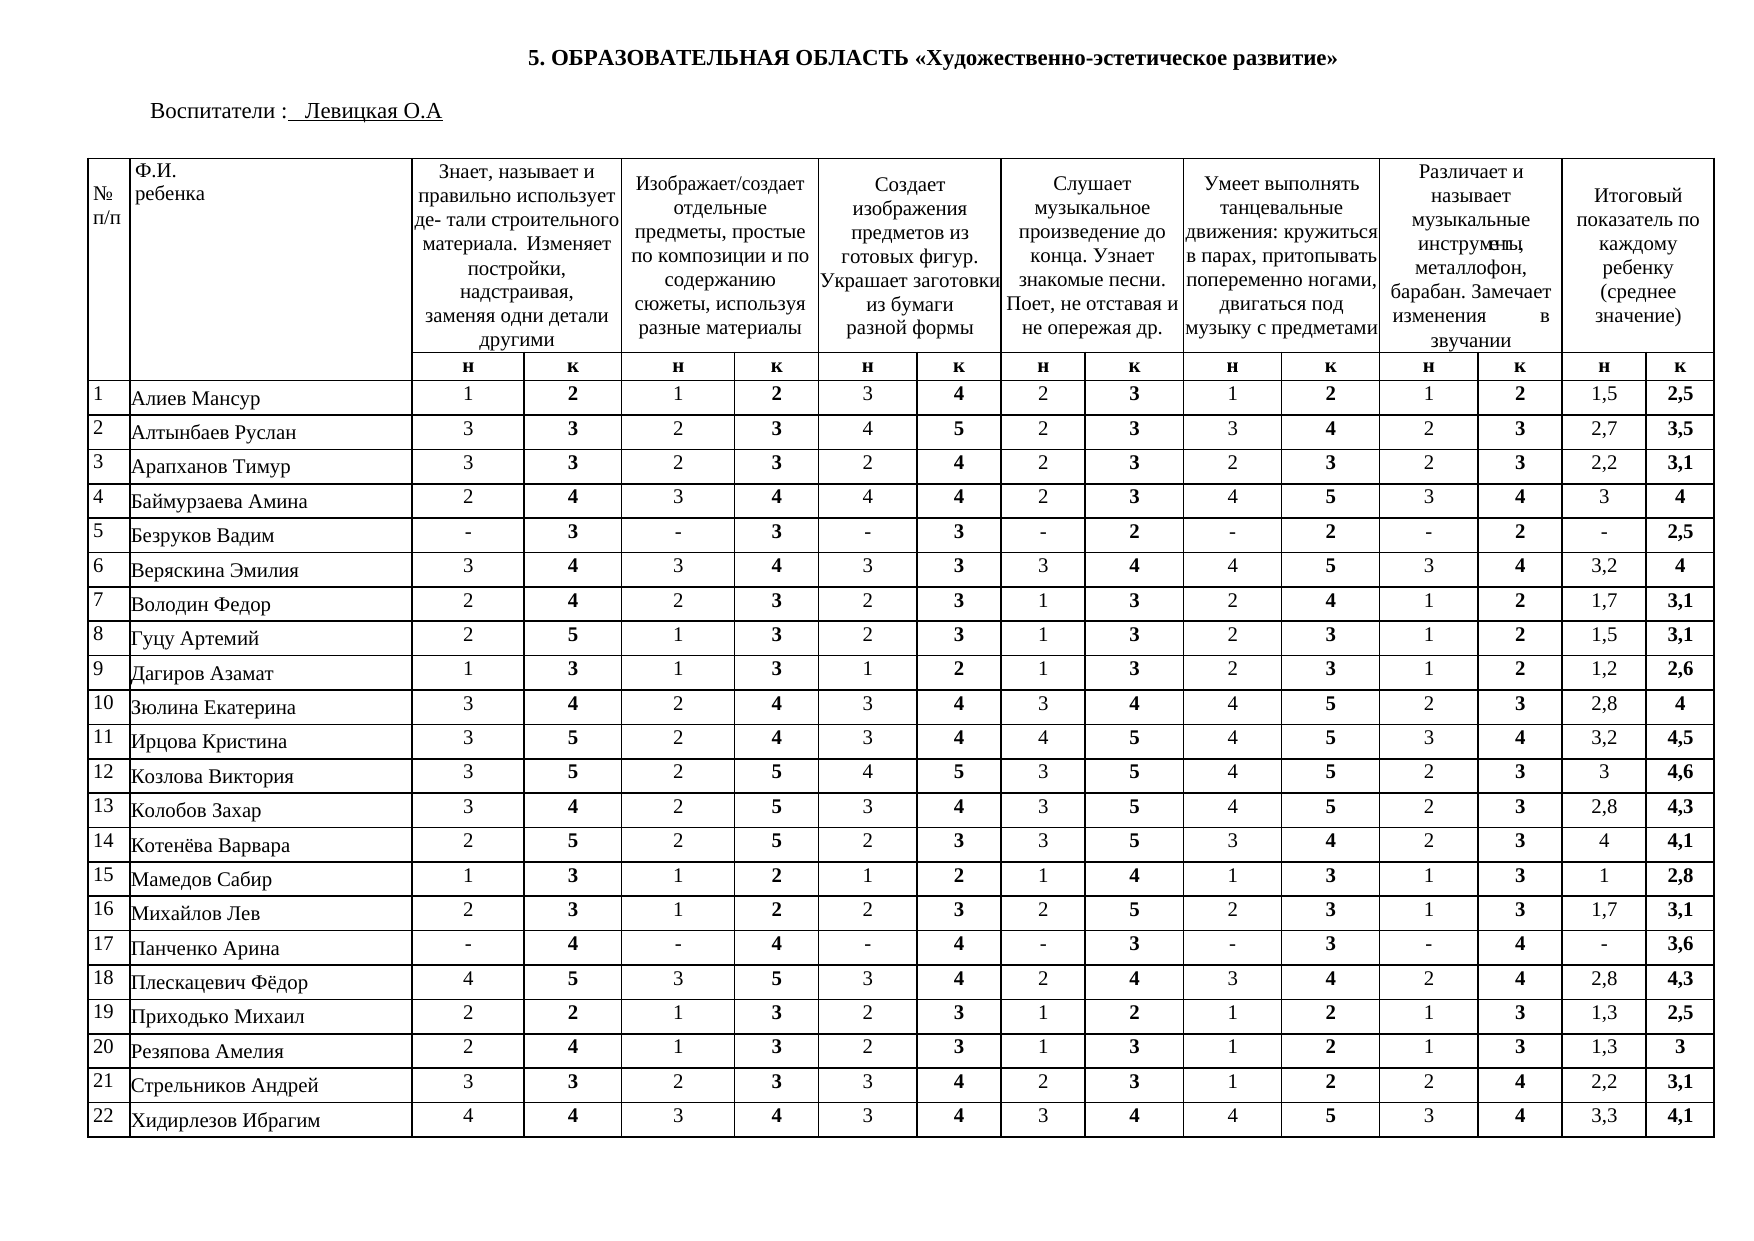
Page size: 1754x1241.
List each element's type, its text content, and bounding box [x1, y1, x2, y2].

table_cell 3 [918, 1000, 1000, 1033]
table_cell 4 [525, 691, 621, 723]
table_cell 2,2 [1563, 1069, 1645, 1102]
table_cell 4 [1563, 828, 1645, 861]
table_cell 3 [1002, 553, 1084, 586]
table_cell 3 [622, 1103, 734, 1136]
table_cell Гуцу Артемий [131, 622, 411, 655]
table_cell 3 [1086, 485, 1183, 517]
table_cell Плескацевич Фёдор [131, 966, 411, 998]
table_cell 3 [413, 794, 523, 827]
table_cell 4 [918, 966, 1000, 998]
table_cell 2 [1479, 622, 1561, 655]
table_cell 4 [1479, 1069, 1561, 1102]
table_cell 1 [622, 897, 734, 930]
table_cell 12 [89, 760, 129, 792]
table_cell 2,8 [1563, 794, 1645, 827]
table_cell 2 [1184, 622, 1281, 655]
table_cell - [1380, 931, 1477, 964]
table_cell 2 [1479, 381, 1561, 414]
table_cell 3 [1380, 1103, 1477, 1136]
table_cell 4 [735, 485, 818, 517]
table_cell 2,5 [1647, 519, 1713, 552]
table_cell 1,3 [1563, 1035, 1645, 1067]
table_cell 3 [1479, 897, 1561, 930]
table_cell 3,2 [1563, 725, 1645, 758]
table_cell 14 [89, 828, 129, 861]
table_cell 3 [1479, 760, 1561, 792]
table_cell 4,6 [1647, 760, 1713, 792]
table_cell 1 [1184, 1035, 1281, 1067]
table_cell 4 [525, 553, 621, 586]
table_cell 4 [413, 966, 523, 998]
table_cell н [1563, 353, 1645, 380]
table_cell 1 [413, 863, 523, 895]
table_cell 2 [525, 381, 621, 414]
table_cell 4 [918, 691, 1000, 723]
table_cell 4 [1184, 725, 1281, 758]
table_cell н [819, 353, 916, 380]
table_cell 5 [1282, 760, 1379, 792]
table_cell 4 [918, 725, 1000, 758]
table_cell 2 [819, 450, 916, 483]
table_cell 5 [525, 622, 621, 655]
table_cell 3 [1184, 966, 1281, 998]
table_cell 3 [525, 656, 621, 689]
table_cell 16 [89, 897, 129, 930]
table_cell 3 [735, 588, 818, 620]
table_cell - [413, 519, 523, 552]
table_cell 3 [735, 450, 818, 483]
table_cell 3 [918, 1035, 1000, 1067]
table_cell 18 [89, 966, 129, 998]
table_cell Володин Федор [131, 588, 411, 620]
table_cell 5 [735, 760, 818, 792]
table_cell 3 [413, 450, 523, 483]
table_cell 4 [735, 1103, 818, 1136]
table_cell н [1184, 353, 1281, 380]
table_cell 4 [1282, 966, 1379, 998]
table_cell 1 [1184, 1000, 1281, 1033]
table_cell 9 [89, 656, 129, 689]
table_cell 2 [1380, 966, 1477, 998]
table_cell 3 [1086, 931, 1183, 964]
table_cell 4 [1184, 760, 1281, 792]
table_cell 2 [1002, 966, 1084, 998]
table_cell 4 [1282, 588, 1379, 620]
table_header Изображает/создает отдельные предметы, простые по композиции и по содержанию сюжеты, используя разные материалы [622, 159, 818, 352]
table_cell 2 [1380, 794, 1477, 827]
table_cell 3,1 [1647, 897, 1713, 930]
table_cell 21 [89, 1069, 129, 1102]
table_cell 3,1 [1647, 450, 1713, 483]
table_cell 2,8 [1563, 966, 1645, 998]
table_cell 2 [1380, 1069, 1477, 1102]
table_cell 3 [1282, 931, 1379, 964]
table_cell 2 [918, 656, 1000, 689]
table_cell 4 [1086, 1103, 1183, 1136]
table_cell 2 [1282, 519, 1379, 552]
table_cell 2 [1479, 656, 1561, 689]
table_cell Безруков Вадим [131, 519, 411, 552]
table_cell 4 [918, 1069, 1000, 1102]
table_cell 5 [1282, 725, 1379, 758]
table_cell 2 [1479, 588, 1561, 620]
table_cell 3 [1282, 450, 1379, 483]
table_cell 4 [1086, 553, 1183, 586]
table_cell 3 [735, 1000, 818, 1033]
table_cell 2 [622, 416, 734, 448]
table_cell 2 [1380, 828, 1477, 861]
table_cell 1 [413, 656, 523, 689]
table_cell 4 [1086, 691, 1183, 723]
table_cell к [735, 353, 818, 380]
table_cell 2 [735, 897, 818, 930]
table_cell 2 [1282, 1069, 1379, 1102]
table_cell 3 [413, 691, 523, 723]
table_cell 5 [525, 760, 621, 792]
table_cell 10 [89, 691, 129, 723]
table_cell 3 [413, 416, 523, 448]
table_cell 3 [1184, 828, 1281, 861]
table_cell 2 [819, 1000, 916, 1033]
table_cell 4 [918, 931, 1000, 964]
table_cell 4 [1002, 725, 1084, 758]
table_cell 2 [413, 828, 523, 861]
table_cell Козлова Виктория [131, 760, 411, 792]
table_cell 1 [1002, 863, 1084, 895]
table_cell 3 [735, 1035, 818, 1067]
table_cell 4 [525, 1103, 621, 1136]
table_cell 5 [1086, 725, 1183, 758]
table_cell 2 [622, 828, 734, 861]
table_cell 1 [1380, 381, 1477, 414]
table_cell - [1563, 519, 1645, 552]
table_cell 3,6 [1647, 931, 1713, 964]
table_header Различает и называет музыкальные инструменты, металлофон, барабан. Замечает изменения в звучании [1380, 159, 1561, 352]
table_cell 3,3 [1563, 1103, 1645, 1136]
table_cell 2 [622, 760, 734, 792]
table_cell 4,1 [1647, 1103, 1713, 1136]
table_cell 3 [1086, 1069, 1183, 1102]
table_cell 4 [1647, 691, 1713, 723]
table_cell 3,1 [1647, 1069, 1713, 1102]
table_cell Панченко Арина [131, 931, 411, 964]
table_cell 1,3 [1563, 1000, 1645, 1033]
table_cell 3 [819, 553, 916, 586]
table_cell к [1282, 353, 1379, 380]
table_cell - [819, 519, 916, 552]
table_cell 2 [1086, 519, 1183, 552]
table_cell 2 [413, 588, 523, 620]
table_cell 2 [1184, 897, 1281, 930]
table_cell Арапханов Тимур [131, 450, 411, 483]
table_cell 1 [819, 863, 916, 895]
table_cell 4 [1184, 794, 1281, 827]
table_cell 4 [1086, 966, 1183, 998]
table_cell 5 [1282, 1103, 1379, 1136]
table_cell Хидирлезов Ибрагим [131, 1103, 411, 1136]
table_cell 2,7 [1563, 416, 1645, 448]
table_cell 4 [918, 381, 1000, 414]
table_cell 4 [1184, 485, 1281, 517]
table_cell 2 [413, 1000, 523, 1033]
table_cell 4,3 [1647, 966, 1713, 998]
table_header Знает, называет и правильно использует де- тали строительного материала. Изменяет постройки, надстраивая, заменяя одни детали другими [413, 159, 621, 352]
table_cell - [1002, 931, 1084, 964]
table_cell 4 [525, 931, 621, 964]
table_cell 1 [1380, 588, 1477, 620]
table_cell 2 [622, 1069, 734, 1102]
table_cell 1 [1002, 656, 1084, 689]
table_cell 1 [1380, 1035, 1477, 1067]
table_cell 4 [918, 450, 1000, 483]
table_cell - [413, 931, 523, 964]
table_cell 5 [1086, 897, 1183, 930]
table_cell 1 [1002, 588, 1084, 620]
table_cell 2,6 [1647, 656, 1713, 689]
table_cell 3 [1282, 622, 1379, 655]
table_cell 1,7 [1563, 897, 1645, 930]
table_cell 5 [1282, 553, 1379, 586]
table_cell 3 [413, 760, 523, 792]
table_cell 2 [622, 725, 734, 758]
table_cell 2 [89, 416, 129, 448]
table_cell 4 [1184, 553, 1281, 586]
table_cell 2 [1282, 381, 1379, 414]
table_cell н [622, 353, 734, 380]
table_header Слушает музыкальное произведение до конца. Узнает знакомые песни. Поет, не отставая и не опережая др. [1002, 159, 1183, 352]
table_cell 2 [413, 897, 523, 930]
table_cell 5 [735, 828, 818, 861]
table_cell 3 [1086, 588, 1183, 620]
table_cell 3 [1002, 691, 1084, 723]
table_cell 5 [1282, 485, 1379, 517]
table_cell 2 [1184, 450, 1281, 483]
table_cell 5 [1086, 760, 1183, 792]
table_cell 2,5 [1647, 1000, 1713, 1033]
table_cell 3 [89, 450, 129, 483]
table_cell 3,5 [1647, 416, 1713, 448]
table_cell Алтынбаев Руслан [131, 416, 411, 448]
table_cell Михайлов Лев [131, 897, 411, 930]
table_cell 1 [1380, 897, 1477, 930]
table_cell 8 [89, 622, 129, 655]
table_cell 3 [1479, 1035, 1561, 1067]
table_cell 3 [1479, 863, 1561, 895]
table_cell 3 [525, 897, 621, 930]
table_cell 1 [413, 381, 523, 414]
table_cell 1,5 [1563, 622, 1645, 655]
table_cell 2 [1184, 656, 1281, 689]
table_cell 5 [525, 966, 621, 998]
table_cell 2 [1002, 381, 1084, 414]
table_cell к [525, 353, 621, 380]
table_cell 2 [819, 1035, 916, 1067]
table_cell 1 [622, 381, 734, 414]
table_cell 2 [1002, 1069, 1084, 1102]
table_cell 4 [1479, 966, 1561, 998]
table_cell 3,1 [1647, 588, 1713, 620]
table_cell 19 [89, 1000, 129, 1033]
table_cell 3 [1647, 1035, 1713, 1067]
table_cell 4,1 [1647, 828, 1713, 861]
table_cell 2 [819, 828, 916, 861]
table_cell - [1184, 931, 1281, 964]
table_cell Резяпова Амелия [131, 1035, 411, 1067]
table_cell 3 [1002, 1103, 1084, 1136]
table_cell 3 [413, 553, 523, 586]
table_cell 4 [1086, 863, 1183, 895]
table_cell 2 [525, 1000, 621, 1033]
table_cell 3 [1002, 760, 1084, 792]
table_cell 2 [918, 863, 1000, 895]
table_cell 3 [1479, 450, 1561, 483]
table_cell 4 [1184, 691, 1281, 723]
table_header Создает изображения предметов из готовых фигур. Украшает заготовки из бумаги разной формы [819, 159, 1000, 352]
table_cell 3 [1002, 794, 1084, 827]
table_cell 2,2 [1563, 450, 1645, 483]
table_cell 1 [1380, 656, 1477, 689]
table_cell 5 [1282, 691, 1379, 723]
table_cell Мамедов Сабир [131, 863, 411, 895]
table_cell 3 [918, 588, 1000, 620]
table_cell 3 [1563, 485, 1645, 517]
table_cell н [1002, 353, 1084, 380]
table_cell 2 [622, 794, 734, 827]
table_cell 3 [1563, 760, 1645, 792]
table_cell 1 [1002, 1035, 1084, 1067]
table_cell 3 [525, 1069, 621, 1102]
table_cell 2 [622, 691, 734, 723]
text Воспитатели : Левицкая О.А [150, 97, 1679, 123]
table_cell 1 [1380, 863, 1477, 895]
table_cell 4 [525, 794, 621, 827]
table_cell 5 [525, 725, 621, 758]
table_cell Стрельников Андрей [131, 1069, 411, 1102]
table_cell 3,1 [1647, 622, 1713, 655]
table_cell 15 [89, 863, 129, 895]
table_cell 3 [1479, 828, 1561, 861]
table_cell 5 [735, 966, 818, 998]
table_cell - [622, 931, 734, 964]
table_cell Дагиров Азамат [131, 656, 411, 689]
table_cell 3 [525, 450, 621, 483]
table_cell 2 [1282, 1000, 1379, 1033]
table_cell 3 [525, 519, 621, 552]
table_cell - [1002, 519, 1084, 552]
table_cell Баймурзаева Амина [131, 485, 411, 517]
table_cell 20 [89, 1035, 129, 1067]
table_cell 4 [918, 1103, 1000, 1136]
table_cell 2 [1002, 450, 1084, 483]
table_cell 2 [819, 622, 916, 655]
table_cell 4 [1647, 553, 1713, 586]
table_cell 2,8 [1647, 863, 1713, 895]
table_cell 3 [1086, 416, 1183, 448]
table_cell 4 [1479, 553, 1561, 586]
table_cell н [413, 353, 523, 380]
table_cell 1 [1002, 1000, 1084, 1033]
table_cell 2 [1380, 416, 1477, 448]
table_cell 2 [819, 897, 916, 930]
table_cell 1 [1563, 863, 1645, 895]
table_cell 3 [1380, 485, 1477, 517]
table_cell 5 [735, 794, 818, 827]
table_cell 4 [525, 1035, 621, 1067]
table_cell 1 [1380, 622, 1477, 655]
table_header Умеет выполнять танцевальные движения: кружиться в парах, притопывать попеременно ногами, двигаться под музыку с предметами [1184, 159, 1379, 352]
table_cell 4 [1479, 725, 1561, 758]
table_cell Алиев Мансур [131, 381, 411, 414]
table_cell 3 [735, 656, 818, 689]
table_cell 3,2 [1563, 553, 1645, 586]
table_cell 3 [1479, 691, 1561, 723]
table_cell - [622, 519, 734, 552]
table_cell 4 [1479, 485, 1561, 517]
table_cell 3 [1086, 622, 1183, 655]
table_cell - [819, 931, 916, 964]
table_cell 3 [1282, 863, 1379, 895]
table_cell 4 [735, 553, 818, 586]
table_cell 4 [1282, 416, 1379, 448]
table_cell 4 [819, 760, 916, 792]
table_cell 2 [1184, 588, 1281, 620]
table_header Итоговый показатель по каждому ребенку (среднее значение) [1563, 159, 1713, 352]
table_cell 3 [735, 416, 818, 448]
table_cell 2 [413, 1035, 523, 1067]
table_cell 4 [918, 794, 1000, 827]
table_cell 3 [622, 553, 734, 586]
table_cell - [1184, 519, 1281, 552]
table_cell 1 [622, 1035, 734, 1067]
table_cell 6 [89, 553, 129, 586]
table_cell 1,5 [1563, 381, 1645, 414]
table_cell Зюлина Екатерина [131, 691, 411, 723]
table_cell 3 [735, 519, 818, 552]
table_cell к [1647, 353, 1713, 380]
table_cell 4 [1479, 931, 1561, 964]
table_cell 3 [1380, 553, 1477, 586]
table_cell н [1380, 353, 1477, 380]
table_cell 4 [1184, 1103, 1281, 1136]
table_cell 3 [918, 897, 1000, 930]
table_cell к [1479, 353, 1561, 380]
table_cell 3 [1002, 828, 1084, 861]
table_cell - [1380, 519, 1477, 552]
table_cell 3 [819, 1103, 916, 1136]
table_cell - [1563, 931, 1645, 964]
table_cell 1 [1184, 863, 1281, 895]
table_cell 2,5 [1647, 381, 1713, 414]
table_cell 2 [413, 485, 523, 517]
table_cell 3 [819, 1069, 916, 1102]
table_cell 3 [622, 485, 734, 517]
table_cell 4 [525, 485, 621, 517]
table_cell 1 [1002, 622, 1084, 655]
table_cell 4 [819, 416, 916, 448]
table_cell Веряскина Эмилия [131, 553, 411, 586]
table_cell 3 [735, 1069, 818, 1102]
table_cell 1 [622, 1000, 734, 1033]
table_cell 2 [735, 863, 818, 895]
table_cell 3 [1086, 656, 1183, 689]
table_cell 2 [1282, 1035, 1379, 1067]
table_cell 1 [89, 381, 129, 414]
table_cell 3 [1479, 1000, 1561, 1033]
table_cell 3 [413, 1069, 523, 1102]
table_cell Котенёва Варвара [131, 828, 411, 861]
table_cell 2 [622, 450, 734, 483]
table_cell 3 [819, 794, 916, 827]
table_cell к [1086, 353, 1183, 380]
table_cell 3 [1479, 416, 1561, 448]
table_cell 1 [1380, 1000, 1477, 1033]
table_cell 1 [1184, 381, 1281, 414]
table_cell 1 [819, 656, 916, 689]
table_cell 3 [1380, 725, 1477, 758]
table_cell 3 [819, 381, 916, 414]
table_cell Приходько Михаил [131, 1000, 411, 1033]
table_cell 17 [89, 931, 129, 964]
table_cell 4 [918, 485, 1000, 517]
table_cell 3 [1086, 1035, 1183, 1067]
table_cell 4 [735, 725, 818, 758]
table_cell Колобов Захар [131, 794, 411, 827]
table_cell 4,5 [1647, 725, 1713, 758]
table_cell 13 [89, 794, 129, 827]
table_cell 2 [1086, 1000, 1183, 1033]
table_cell 2,8 [1563, 691, 1645, 723]
table_cell 4 [819, 485, 916, 517]
table_cell Ирцова Кристина [131, 725, 411, 758]
table_cell 3 [819, 725, 916, 758]
table_cell 1 [622, 656, 734, 689]
table_cell 3 [1282, 897, 1379, 930]
table_cell 4,3 [1647, 794, 1713, 827]
table_cell 5 [918, 760, 1000, 792]
table_cell 2 [1002, 416, 1084, 448]
table_cell 3 [1086, 381, 1183, 414]
table_cell 22 [89, 1103, 129, 1136]
table_cell 2 [413, 622, 523, 655]
table_cell 3 [918, 519, 1000, 552]
table_cell 4 [525, 588, 621, 620]
table_cell 4 [1479, 1103, 1561, 1136]
table_cell 5 [1086, 794, 1183, 827]
table_cell 4 [89, 485, 129, 517]
table_cell 3 [1479, 794, 1561, 827]
table_cell 2 [819, 588, 916, 620]
table_cell 2 [622, 588, 734, 620]
table_cell 11 [89, 725, 129, 758]
table_cell к [918, 353, 1000, 380]
table_cell 5 [918, 416, 1000, 448]
table_cell 3 [918, 622, 1000, 655]
table_cell 3 [918, 553, 1000, 586]
table_cell 2 [1380, 691, 1477, 723]
table_cell 3 [918, 828, 1000, 861]
table_cell 5 [1282, 794, 1379, 827]
table_cell 3 [735, 622, 818, 655]
table_cell 2 [1380, 450, 1477, 483]
table_header Ф.И. ребенка [131, 159, 411, 380]
table_cell 3 [1086, 450, 1183, 483]
list 5. ОБРАЗОВАТЕЛЬНАЯ ОБЛАСТЬ «Художественно-эстетическое развитие» [187, 44, 1679, 71]
table_cell 1 [1184, 1069, 1281, 1102]
table_cell 1,7 [1563, 588, 1645, 620]
table_cell 3 [819, 966, 916, 998]
table_cell 2 [1479, 519, 1561, 552]
table_cell 4 [1647, 485, 1713, 517]
table_cell 1 [622, 622, 734, 655]
table_cell 5 [525, 828, 621, 861]
table_cell 4 [735, 931, 818, 964]
table_cell 2 [1380, 760, 1477, 792]
table_cell 3 [622, 966, 734, 998]
table_cell 4 [735, 691, 818, 723]
table_cell 2 [735, 381, 818, 414]
table_cell 2 [1002, 897, 1084, 930]
table_cell 3 [525, 863, 621, 895]
table_cell 3 [525, 416, 621, 448]
table_cell 3 [1184, 416, 1281, 448]
table_cell 1 [622, 863, 734, 895]
table_cell 7 [89, 588, 129, 620]
table_header № п/п [89, 159, 129, 380]
table_cell 4 [1282, 828, 1379, 861]
table_cell 5 [1086, 828, 1183, 861]
table_cell 3 [413, 725, 523, 758]
table_cell 4 [413, 1103, 523, 1136]
table_cell 3 [819, 691, 916, 723]
table_cell 5 [89, 519, 129, 552]
table_cell 2 [1002, 485, 1084, 517]
table_cell 3 [1282, 656, 1379, 689]
table_cell 1,2 [1563, 656, 1645, 689]
